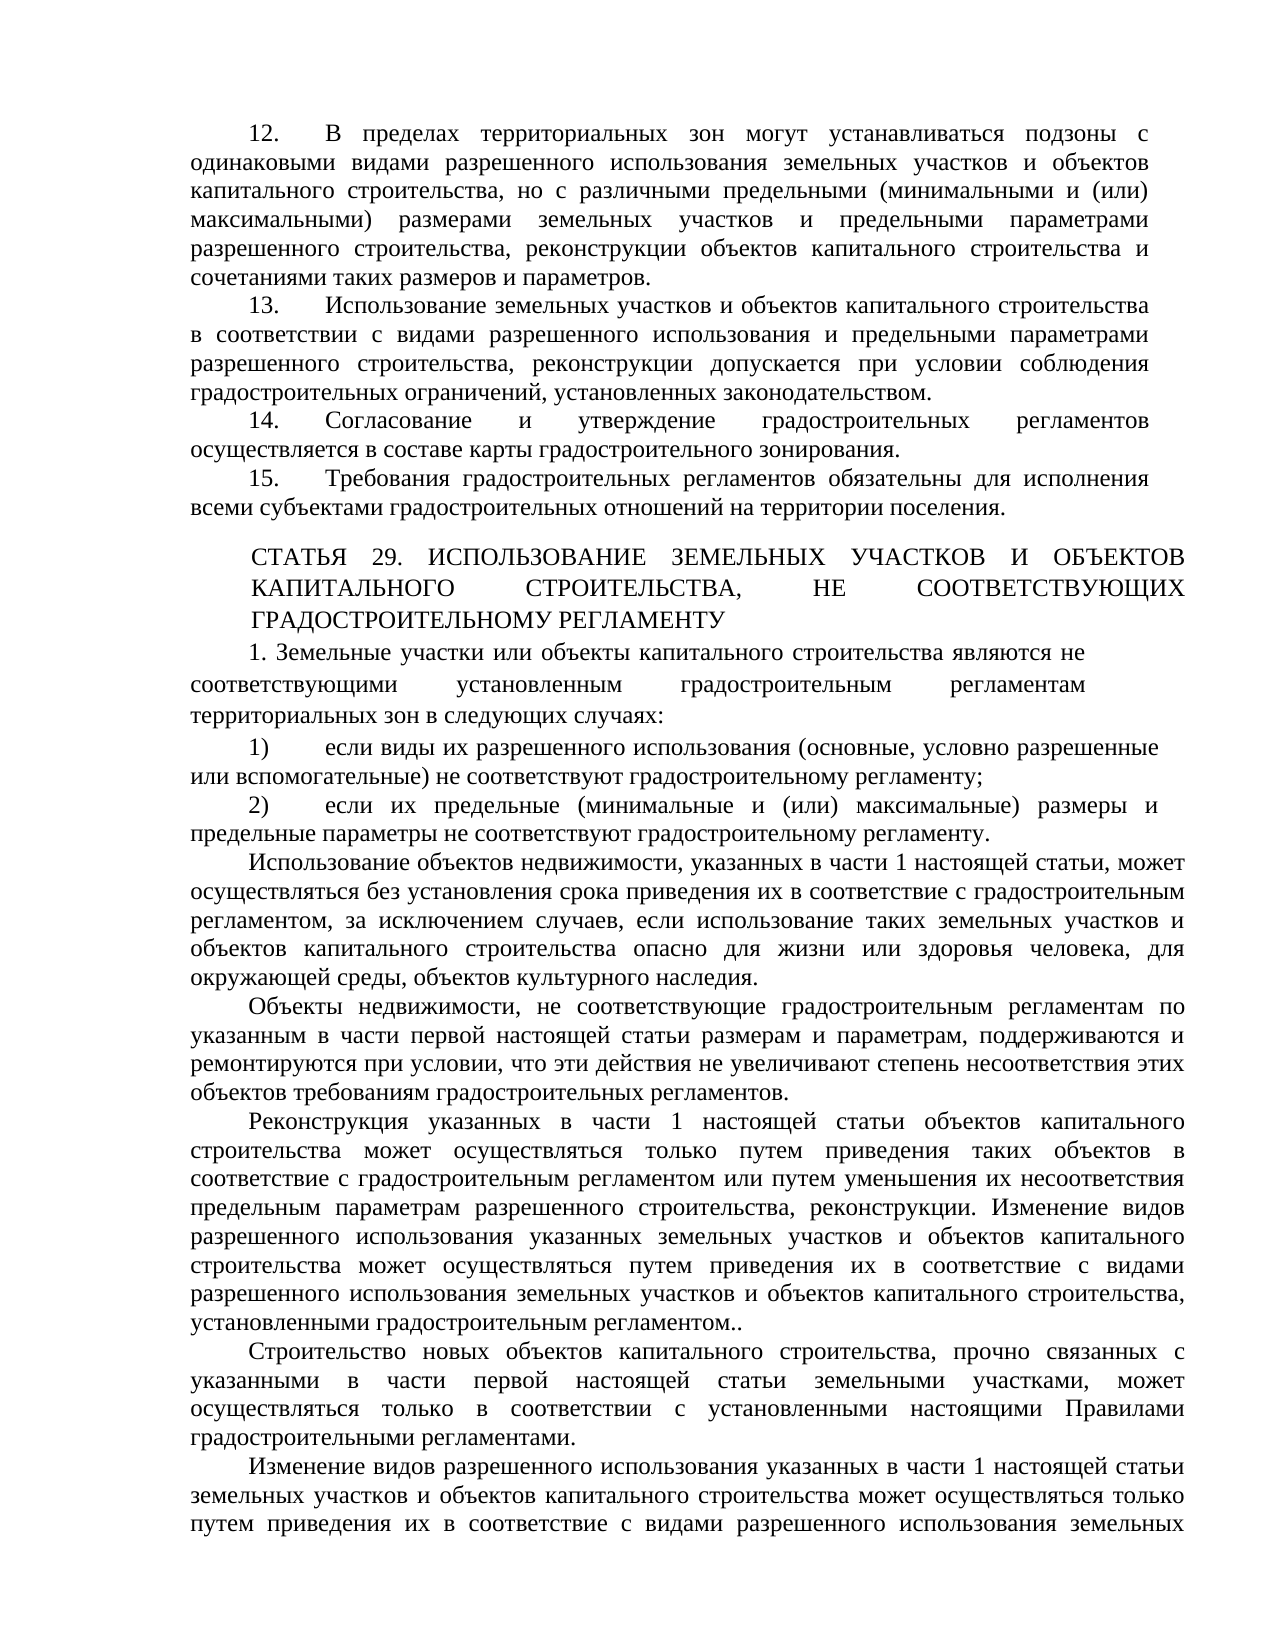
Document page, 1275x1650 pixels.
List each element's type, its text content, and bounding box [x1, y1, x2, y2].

text 1. Земельные участки или объекты капитального строительства являются не соответствующими установленным градостроительным регламентам территориальных зон в следующих случаях: [190, 637, 1086, 729]
list В пределах территориальных зон могут устанавливаться подзоны с одинаковыми видами разрешенного использования земельных участков и объектов капитального строительства, но с различными предельными (минимальными и (или) максимальными) размерами земельных участков и предельными параметрами разрешенного строительства, реконструкции объектов капитального строительства и сочетаниями таких размеров и параметров. [190, 118, 1150, 291]
text Использование объектов недвижимости, указанных в части 1 настоящей статьи, может осуществляться без установления срока приведения их в соответствие с градостроительным регламентом, за исключением случаев, если использование таких земельных участков и объектов капитального строительства опасно для жизни или здоровья человека, для окружающей среды, объектов культурного наследия. [190, 847, 1186, 991]
list Требования градостроительных регламентов обязательны для исполнения всеми субъектами градостроительных отношений на территории поселения. [190, 463, 1150, 521]
list если их предельные (минимальные и (или) максимальные) размеры и предельные параметры не соответствуют градостроительному регламенту. [190, 790, 1159, 847]
subtitle СТАТЬЯ 29. ИСПОЛЬЗОВАНИЕ ЗЕМЕЛЬНЫХ УЧАСТКОВ И ОБЪЕКТОВ КАПИТАЛЬНОГО СТРОИТЕЛЬСТВА, НЕ СООТВЕТСТВУЮЩИХ ГРАДОСТРОИТЕЛЬНОМУ РЕГЛАМЕНТУ [251, 542, 1186, 633]
text Реконструкция указанных в части 1 настоящей статьи объектов капитального строительства может осуществляться только путем приведения таких объектов в соответствие с градостроительным регламентом или путем уменьшения их несоответствия предельным параметрам разрешенного строительства, реконструкции. Изменение видов разрешенного использования указанных земельных участков и объектов капитального строительства может осуществляться путем приведения их в соответствие с видами разрешенного использования земельных участков и объектов капитального строительства, установленными градостроительным регламентом.. [190, 1106, 1186, 1336]
list Использование земельных участков и объектов капитального строительства в соответствии с видами разрешенного использования и предельными параметрами разрешенного строительства, реконструкции допускается при условии соблюдения градостроительных ограничений, установленных законодательством. [190, 291, 1150, 406]
list если виды их разрешенного использования (основные, условно разрешенные или вспомогательные) не соответствуют градостроительному регламенту; [190, 732, 1159, 790]
list Согласование и утверждение градостроительных регламентов осуществляется в составе карты градостроительного зонирования. [190, 406, 1150, 463]
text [190, 1451, 1186, 1537]
text Строительство новых объектов капитального строительства, прочно связанных с указанными в части первой настоящей статьи земельными участками, может осуществляться только в соответствии с установленными настоящими Правилами градостроительными регламентами. [190, 1336, 1186, 1451]
text Объекты недвижимости, не соответствующие градостроительным регламентам по указанным в части первой настоящей статьи размерам и параметрам, поддерживаются и ремонтируются при условии, что эти действия не увеличивают степень несоответствия этих объектов требованиям градостроительных регламентов. [190, 991, 1186, 1106]
